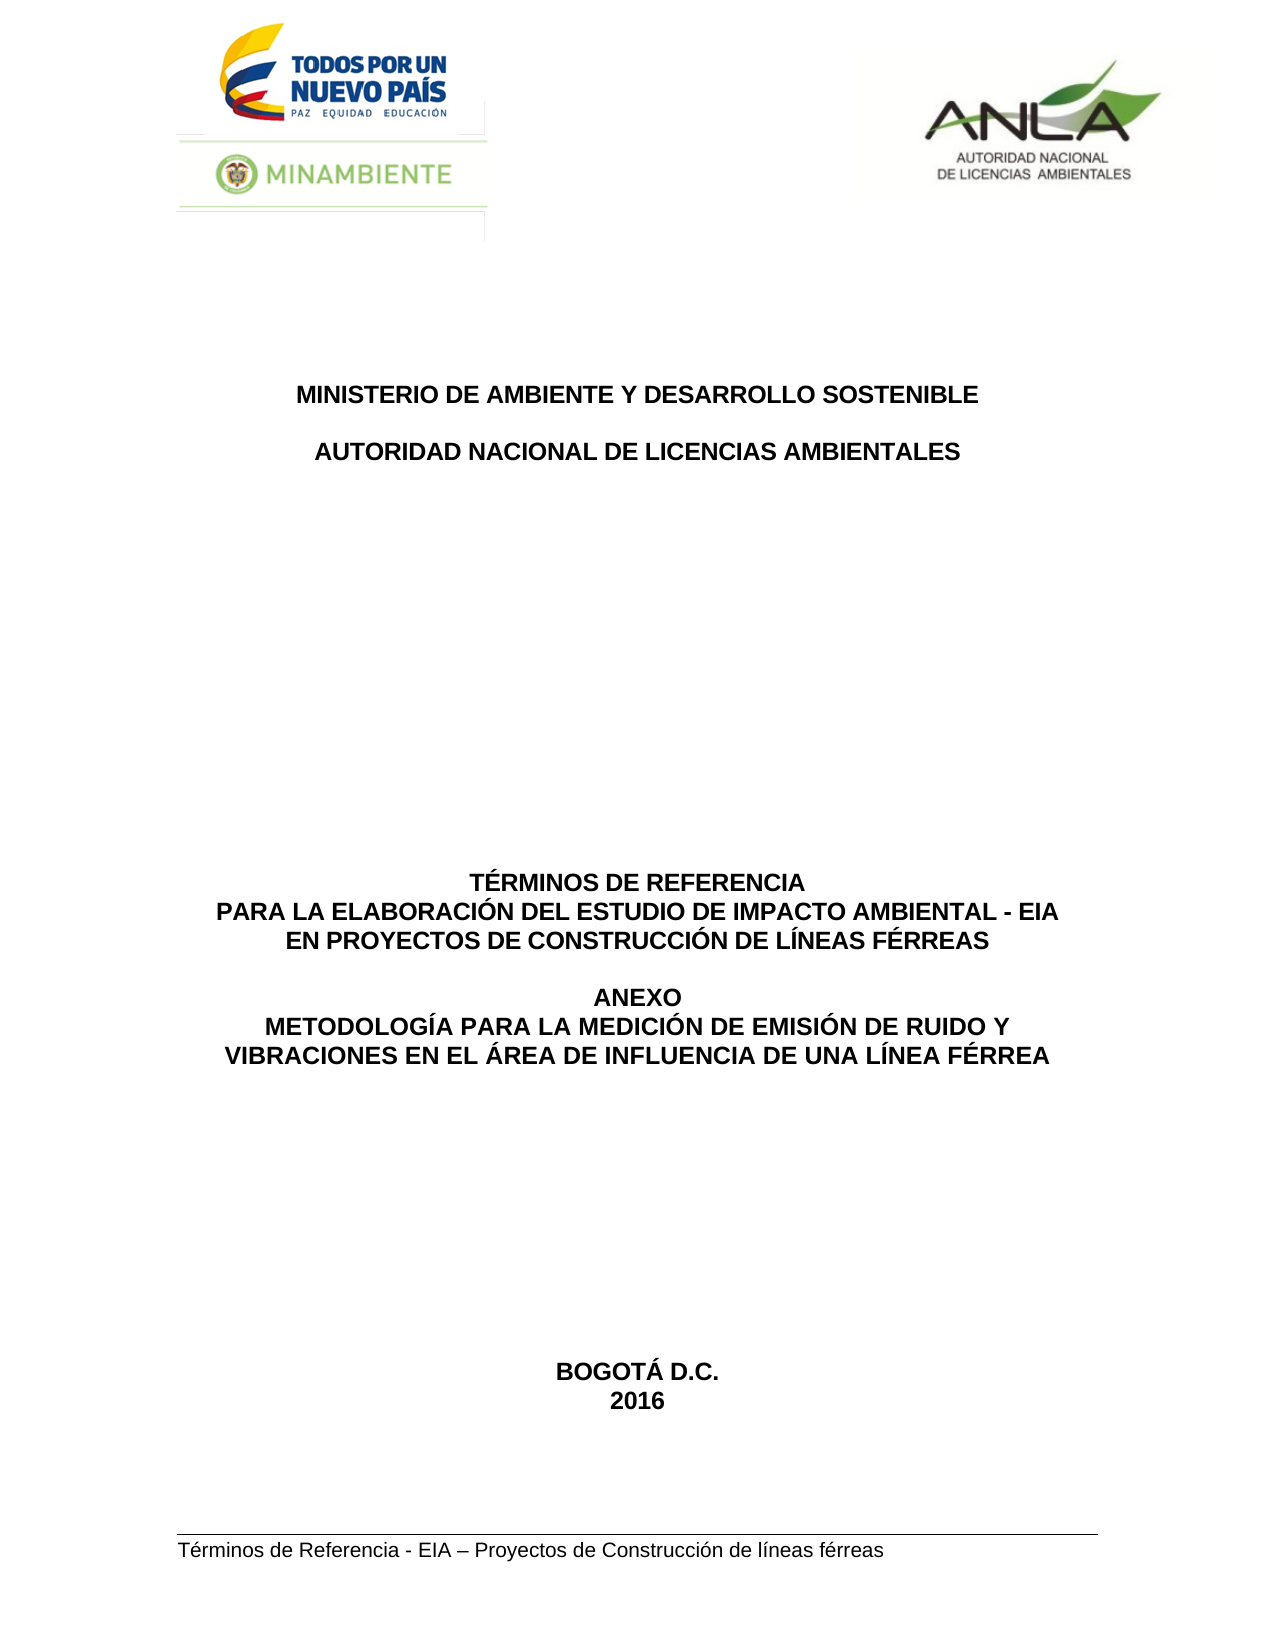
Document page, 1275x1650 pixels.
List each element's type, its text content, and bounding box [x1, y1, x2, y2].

text ANEXO [177, 983, 1098, 1012]
text PARA LA ELABORACIÓN DEL ESTUDIO DE IMPACTO AMBIENTAL - EIA [177, 897, 1098, 926]
text 2016 [177, 1386, 1098, 1414]
text MINISTERIO DE AMBIENTE Y DESARROLLO SOSTENIBLE [177, 379, 1098, 408]
text AUTORIDAD NACIONAL DE LICENCIAS AMBIENTALES [177, 437, 1098, 466]
picture [176, 14, 491, 241]
text METODOLOGÍA PARA LA MEDICIÓN DE EMISIÓN DE RUIDO Y VIBRACIONES EN EL ÁREA DE INFLUENCIA DE UNA LÍNEA FÉRREA [177, 1012, 1098, 1069]
picture [856, 46, 1219, 202]
text BOGOTÁ D.C. [177, 1357, 1098, 1386]
text EN PROYECTOS DE CONSTRUCCIÓN DE LÍNEAS FÉRREAS [177, 926, 1098, 954]
text TÉRMINOS DE REFERENCIA [177, 868, 1098, 897]
